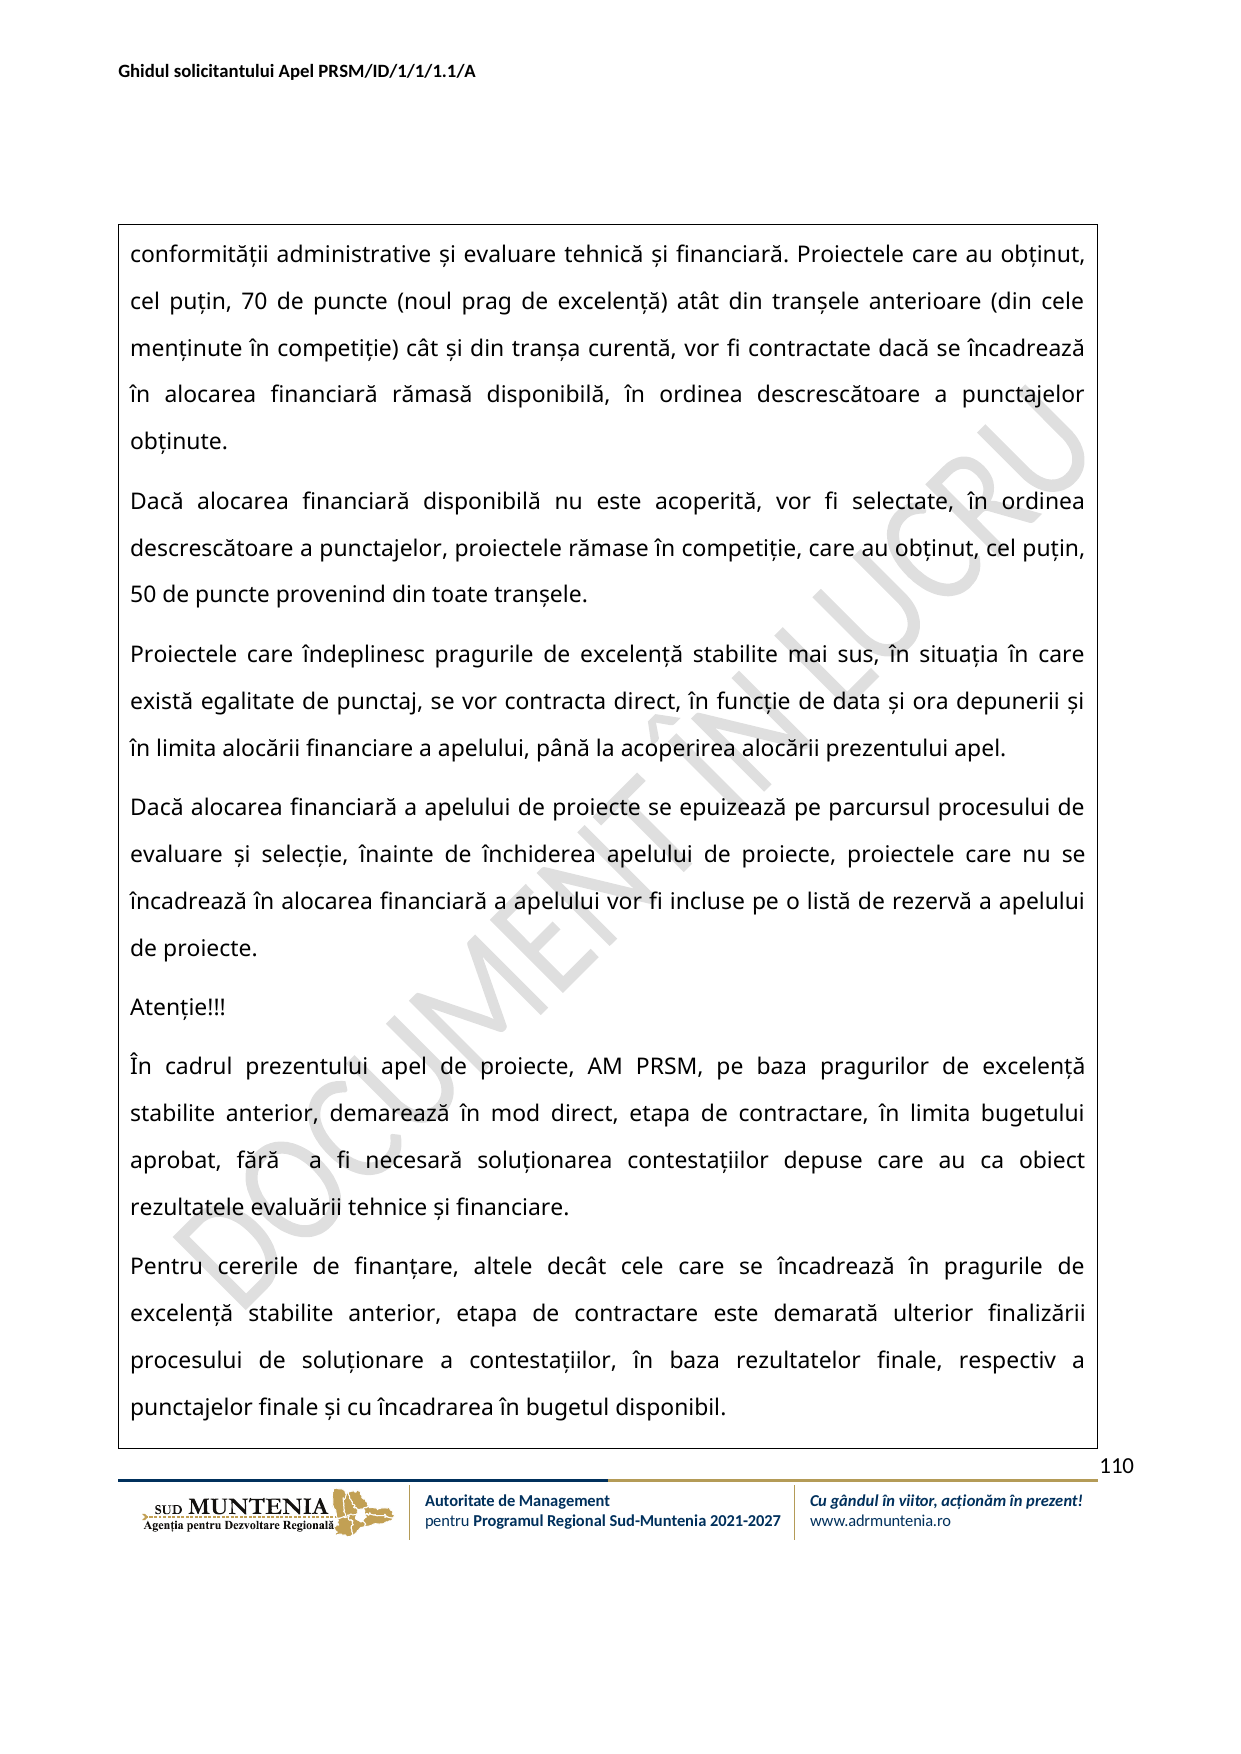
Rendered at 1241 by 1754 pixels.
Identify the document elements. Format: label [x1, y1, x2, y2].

table_header [119, 225, 1097, 1448]
